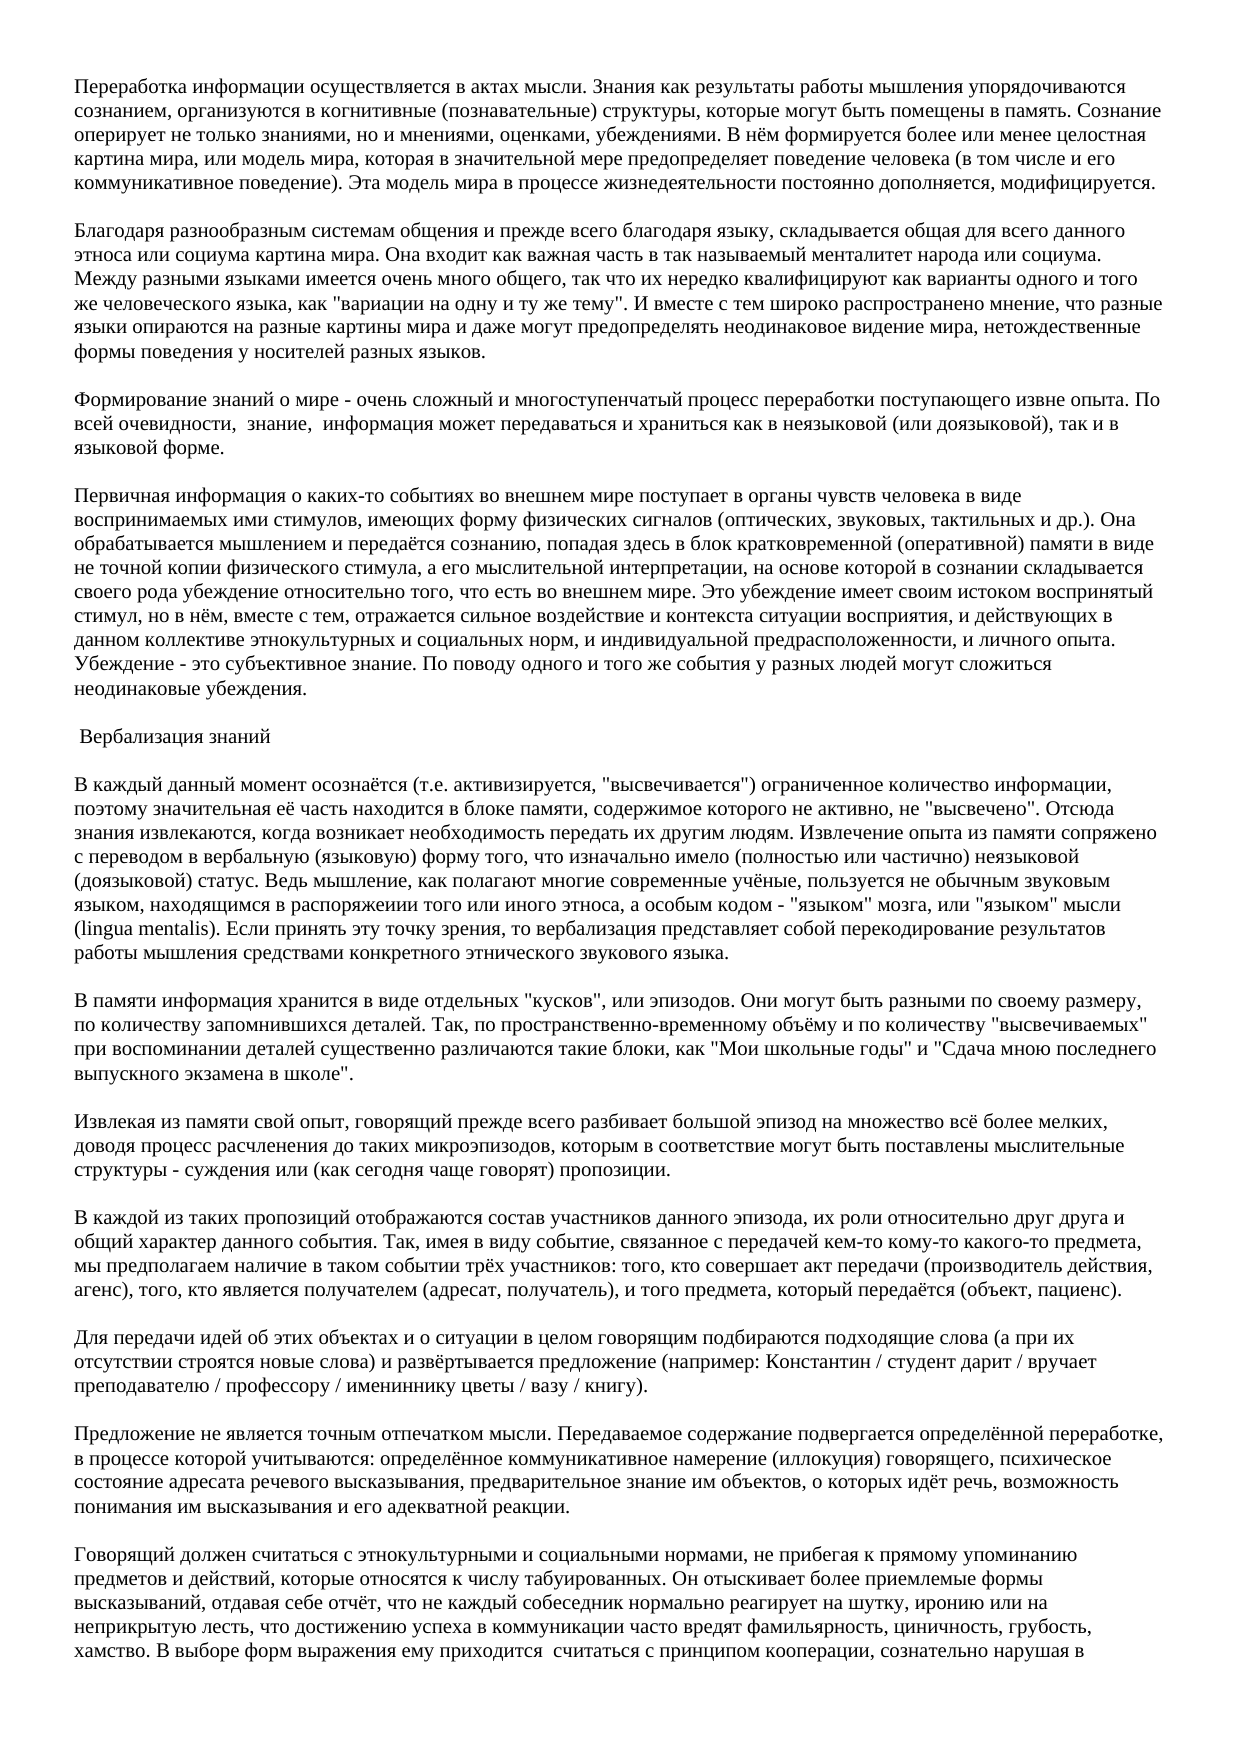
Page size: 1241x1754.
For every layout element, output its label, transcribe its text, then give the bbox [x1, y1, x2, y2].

text Для передачи идей об этих объектах и о ситуации в целом говорящим подбираются подходящие слова (а при их отсутствии строятся новые слова) и развёртывается предложение (например: Константин / студент дарит / вручает преподавателю / профессору / имениннику цветы / вазу / книгу). [74, 1325, 1167, 1397]
text В памяти информация хранится в виде отдельных "кусков", или эпизодов. Они могут быть разными по своему размеру, по количеству запомнившихся деталей. Так, по пространственно-временному объёму и по количеству "высвечиваемых" при воспоминании деталей существенно различаются такие блоки, как "Мои школьные годы" и "Сдача мною последнего выпускного экзамена в школе". [74, 988, 1167, 1084]
text В каждой из таких пропозиций отображаются состав участников данного эпизода, их роли относительно друг друга и общий характер данного события. Так, имея в виду событие, связанное с передачей кем-то кому-то какого-то предмета, мы предполагаем наличие в таком событии трёх участников: того, кто совершает акт передачи (производитель действия, агенс), того, кто является получателем (адресат, получатель), и того предмета, который передаётся (объект, пациенс). [74, 1205, 1167, 1301]
text Извлекая из памяти свой опыт, говорящий прежде всего разбивает большой эпизод на множество всё более мелких, доводя процесс расчленения до таких микроэпизодов, которым в соответствие могут быть поставлены мыслительные структуры - суждения или (как сегодня чаще говорят) пропозиции. [74, 1108, 1167, 1181]
text Предложение не является точным отпечатком мысли. Передаваемое содержание подвергается определённой переработке, в процессе которой учитываются: определённое коммуникативное намерение (иллокуция) говорящего, психическое состояние адресата речевого высказывания, предварительное знание им объектов, о которых идёт речь, возможность понимания им высказывания и его адекватной реакции. [74, 1421, 1167, 1518]
text Благодаря разнообразным системам общения и прежде всего благодаря языку, складывается общая для всего данного этноса или социума картина мира. Она входит как важная часть в так называемый менталитет народа или социума. Между разными языками имеется очень много общего, так что их нередко квалифицируют как варианты одного и того же человеческого языка, как "вариации на одну и ту же тему". И вместе с тем широко распространено мнение, что разные языки опираются на разные картины мира и даже могут предопределять неодинаковое видение мира, нетождественные формы поведения у носителей разных языков. [74, 218, 1167, 363]
text Переработка информации осуществляется в актах мысли. Знания как результаты работы мышления упорядочиваются сознанием, организуются в когнитивные (познавательные) структуры, которые могут быть помещены в память. Сознание оперирует не только знаниями, но и мнениями, оценками, убеждениями. В нём формируется более или менее целостная картина мира, или модель мира, которая в значительной мере предопределяет поведение человека (в том числе и его коммуникативное поведение). Эта модель мира в процессе жизнедеятельности постоянно дополняется, модифицируется. [74, 74, 1167, 194]
text Первичная информация о каких-то событиях во внешнем мире поступает в органы чувств человека в виде воспринимаемых ими стимулов, имеющих форму физических сигналов (оптических, звуковых, тактильных и др.). Она обрабатывается мышлением и передаётся сознанию, попадая здесь в блок кратковременной (оперативной) памяти в виде не точной копии физического стимула, а его мыслительной интерпретации, на основе которой в сознании складывается своего рода убеждение относительно того, что есть во внешнем мире. Это убеждение имеет своим истоком воспринятый стимул, но в нём, вместе с тем, отражается сильное воздействие и контекста ситуации восприятия, и действующих в данном коллективе этнокультурных и социальных норм, и индивидуальной предрасположенности, и личного опыта. Убеждение - это субъективное знание. По поводу одного и того же события у разных людей могут сложиться неодинаковые убеждения. [74, 483, 1167, 699]
text Формирование знаний о мире - очень сложный и многоступенчатый процесс переработки поступающего извне опыта. По всей очевидности, знание, информация может передаваться и храниться как в неязыковой (или доязыковой), так и в языковой форме. [74, 387, 1167, 459]
text В каждый данный момент осознаётся (т.е. активизируется, "высвечивается") ограниченное количество информации, поэтому значительная её часть находится в блоке памяти, содержимое которого не активно, не "высвечено". Отсюда знания извлекаются, когда возникает необходимость передать их другим людям. Извлечение опыта из памяти сопряжено с переводом в вербальную (языковую) форму того, что изначально имело (полностью или частично) неязыковой (доязыковой) статус. Ведь мышление, как полагают многие современные учёные, пользуется не обычным звуковым языком, находящимся в распоряжеиии того или иного этноса, а особым кодом - "языком" мозга, или "языком" мысли (lingua mentalis). Если принять эту точку зрения, то вербализация представляет собой перекодирование результатов работы мышления средствами конкретного этнического звукового языка. [74, 772, 1167, 964]
text Вербализация знаний [74, 723, 1167, 748]
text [74, 1542, 1167, 1662]
